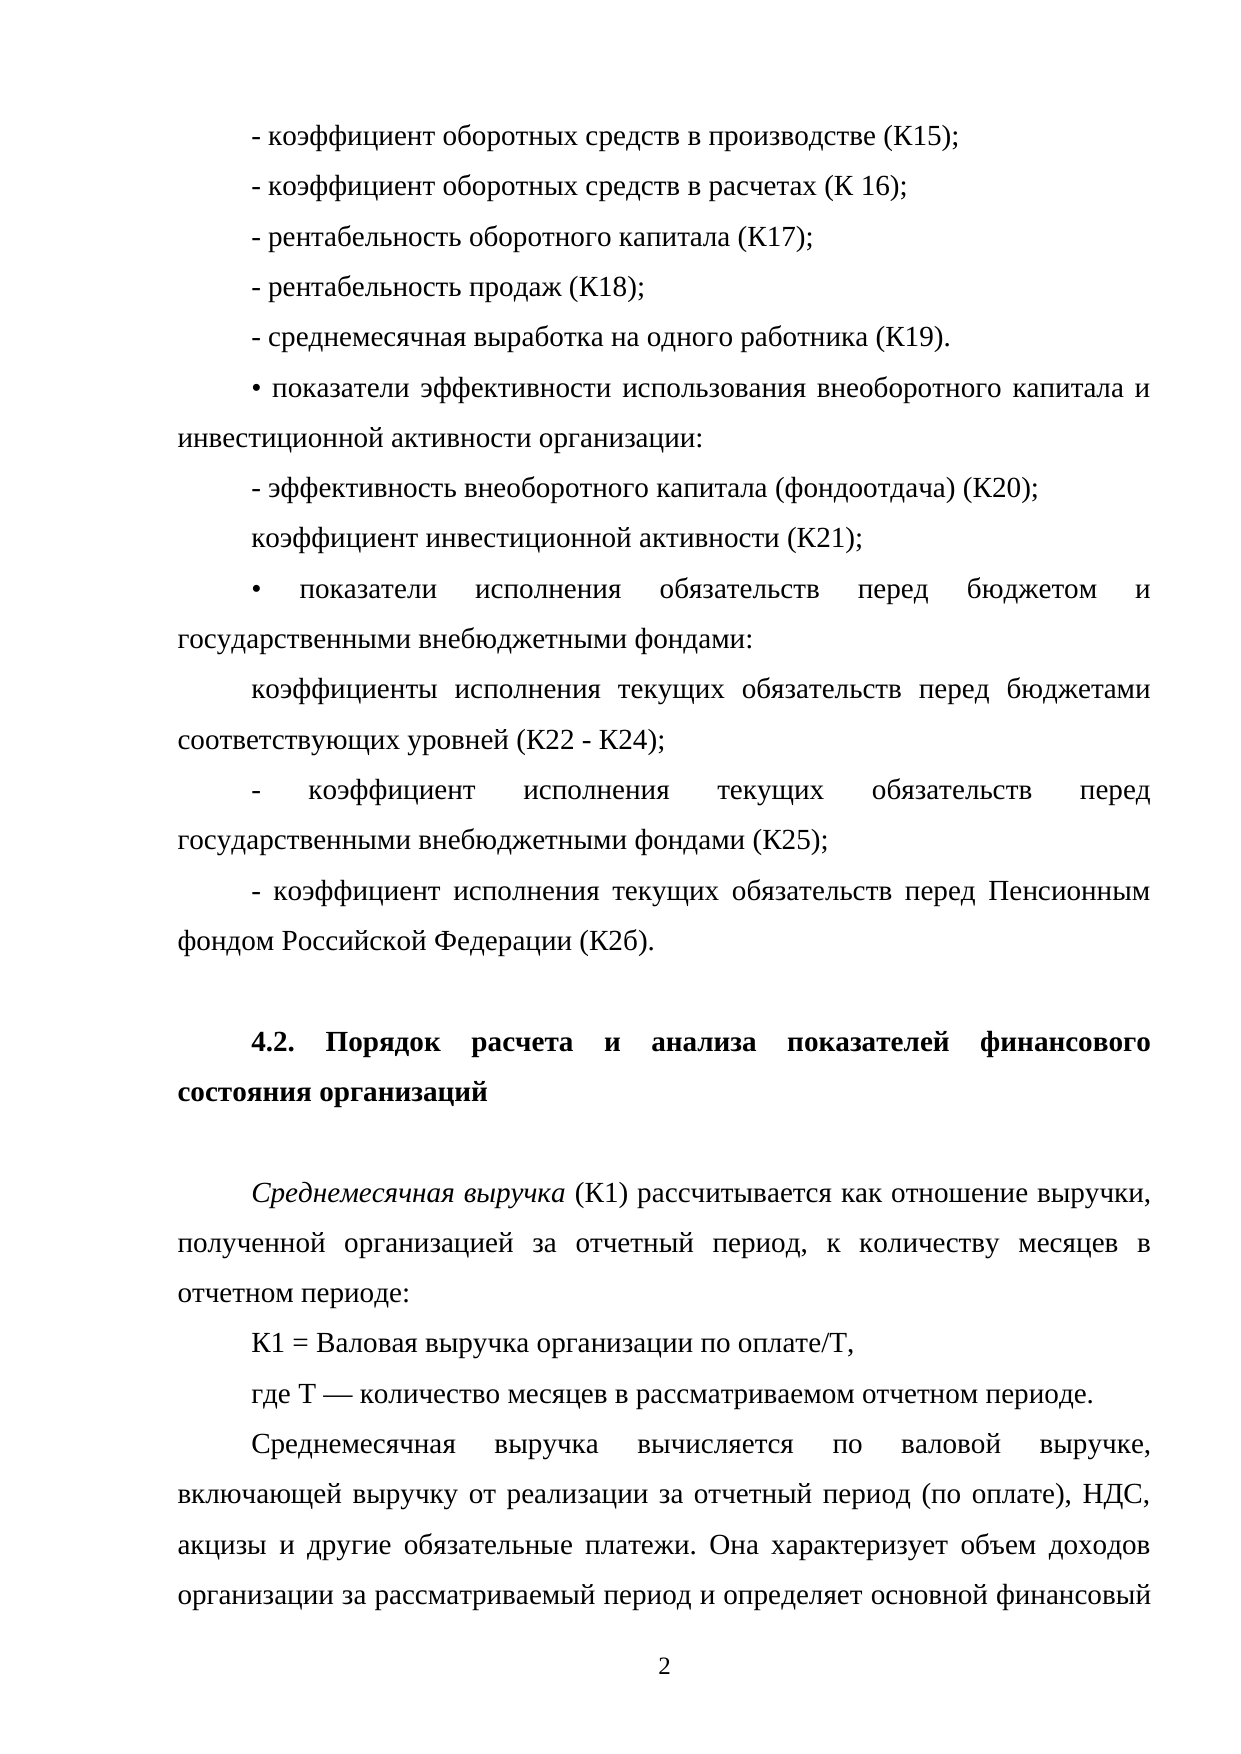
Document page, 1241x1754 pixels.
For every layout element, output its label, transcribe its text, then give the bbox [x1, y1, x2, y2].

text - коэффициент оборотных средств в расчетах (К 16); [177, 168, 1152, 202]
text - среднемесячная выработка на одного работника (К19). [177, 319, 1152, 353]
text коэффициенты исполнения текущих обязательств перед бюджетами соответствующих уровней (К22 - К24); [177, 672, 1152, 755]
text - коэффициент оборотных средств в производстве (К15); [177, 118, 1152, 152]
text - рентабельность продаж (К18); [177, 269, 1152, 303]
text 4.2. Порядок расчета и анализа показателей финансового состояния организаций [177, 1024, 1152, 1108]
text - рентабельность оборотного капитала (К17); [177, 219, 1152, 252]
text • показатели эффективности использования внеоборотного капитала и инвестиционной активности организации: [177, 370, 1152, 453]
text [177, 1426, 1152, 1611]
text Среднемесячная выручка (К1) рассчитывается как отношение выручки, полученной организацией за отчетный период, к количеству месяцев в отчетном периоде: [177, 1175, 1152, 1309]
text - коэффициент исполнения текущих обязательств перед государственными внебюджетными фондами (К25); [177, 772, 1152, 856]
text коэффициент инвестиционной активности (К21); [177, 521, 1152, 554]
text - коэффициент исполнения текущих обязательств перед Пенсионным фондом Российской Федерации (К2б). [177, 873, 1152, 957]
text где Т — количество месяцев в рассматриваемом отчетном периоде. [177, 1376, 1152, 1409]
text К1 = Валовая выручка организации по оплате/Т, [177, 1326, 1152, 1359]
text • показатели исполнения обязательств перед бюджетом и государственными внебюджетными фондами: [177, 571, 1152, 655]
text - эффективность внеоборотного капитала (фондоотдача) (К20); [177, 470, 1152, 504]
